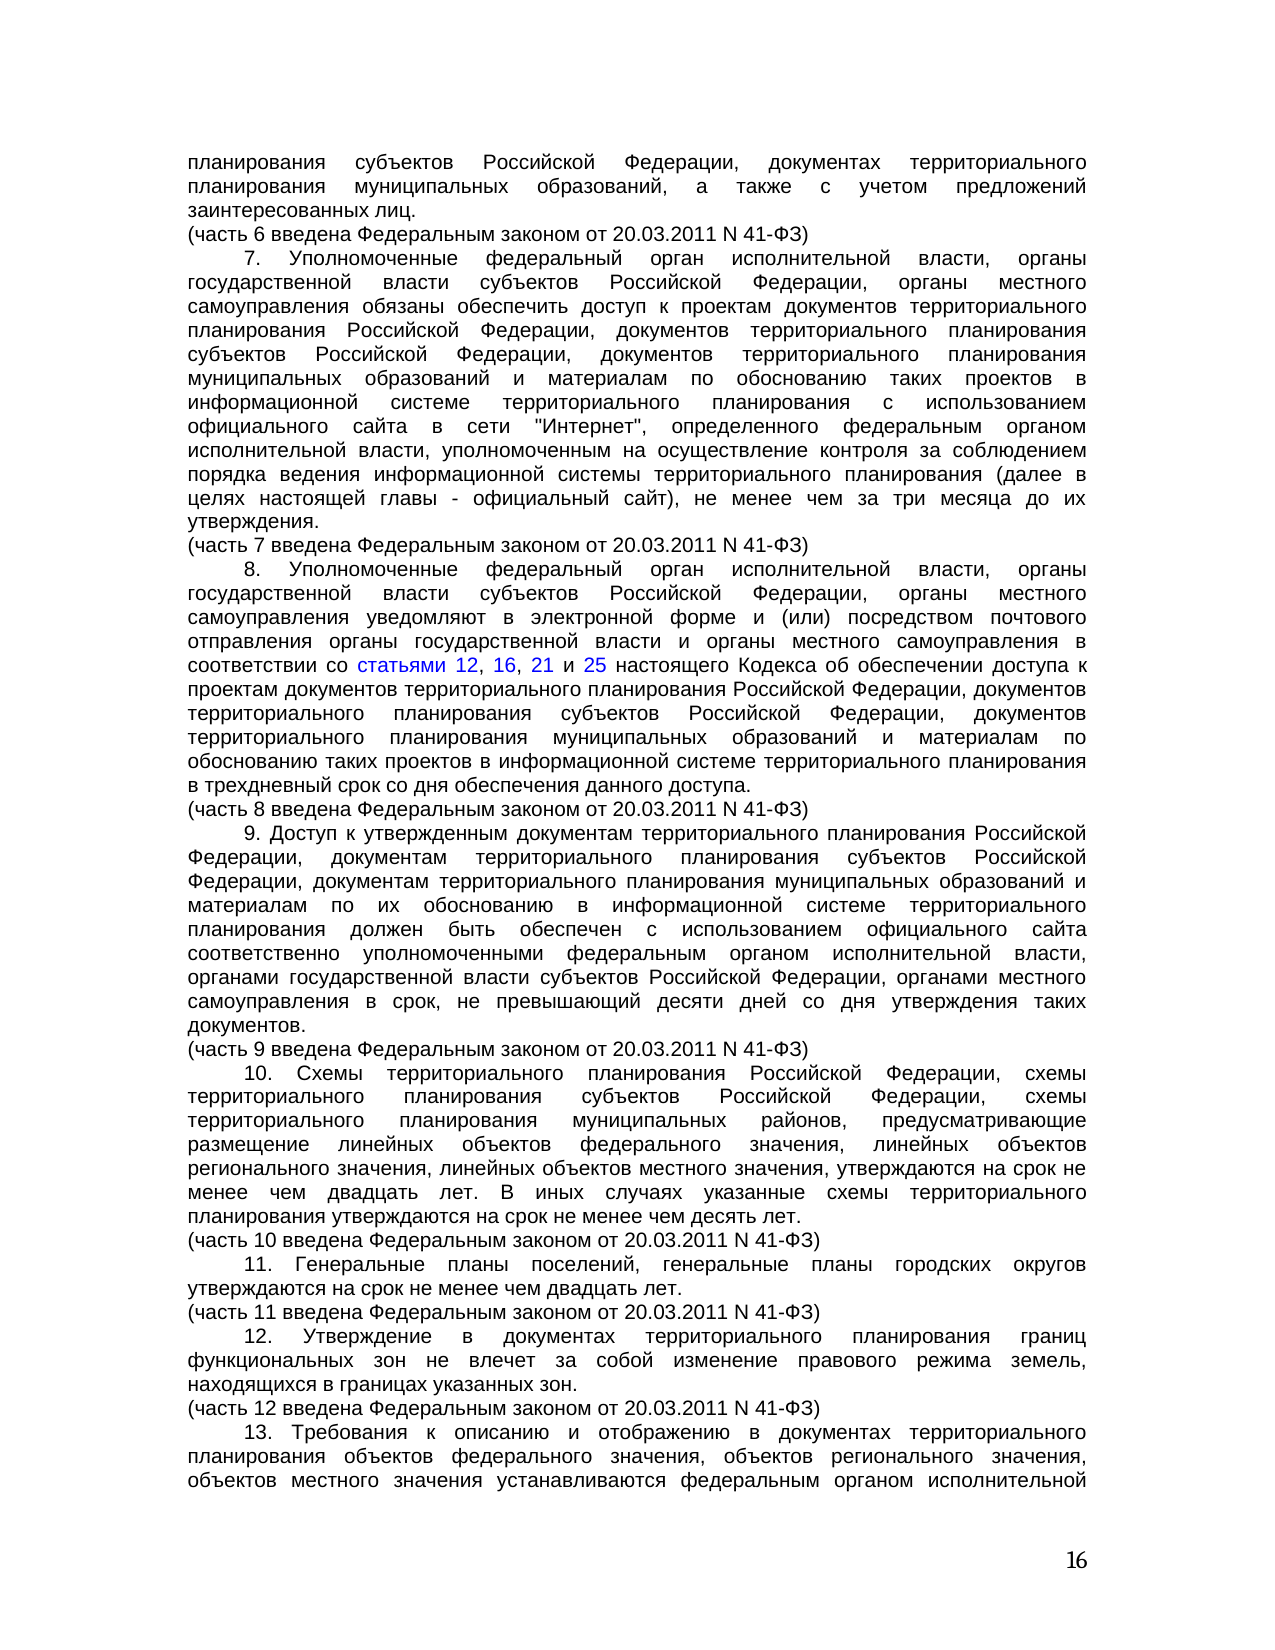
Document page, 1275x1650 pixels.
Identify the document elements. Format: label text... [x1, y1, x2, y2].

text 8. Уполномоченные федеральный орган исполнительной власти, органы государственной власти субъектов Российской Федерации, органы местного самоуправления уведомляют в электронной форме и (или) посредством почтового отправления органы государственной власти и органы местного самоуправления в соответствии со статьями 12, 16, 21 и 25 настоящего Кодекса об обеспечении доступа к проектам документов территориального планирования Российской Федерации, документов территориального планирования субъектов Российской Федерации, документов территориального планирования муниципальных образований и материалам по обоснованию таких проектов в информационной системе территориального планирования в трехдневный срок со дня обеспечения данного доступа. [187, 557, 1087, 797]
text 9. Доступ к утвержденным документам территориального планирования Российской Федерации, документам территориального планирования субъектов Российской Федерации, документам территориального планирования муниципальных образований и материалам по их обоснованию в информационной системе территориального планирования должен быть обеспечен с использованием официального сайта соответственно уполномоченными федеральным органом исполнительной власти, органами государственной власти субъектов Российской Федерации, органами местного самоуправления в срок, не превышающий десяти дней со дня утверждения таких документов. [187, 821, 1087, 1036]
text 11. Генеральные планы поселений, генеральные планы городских округов утверждаются на срок не менее чем двадцать лет. [187, 1252, 1087, 1300]
text (часть 8 введена Федеральным законом от 20.03.2011 N 41-ФЗ) [187, 797, 1087, 821]
text (часть 12 введена Федеральным законом от 20.03.2011 N 41-ФЗ) [187, 1396, 1087, 1420]
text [187, 150, 1087, 222]
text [187, 1420, 1087, 1492]
text (часть 11 введена Федеральным законом от 20.03.2011 N 41-ФЗ) [187, 1300, 1087, 1324]
text (часть 10 введена Федеральным законом от 20.03.2011 N 41-ФЗ) [187, 1228, 1087, 1252]
text (часть 6 введена Федеральным законом от 20.03.2011 N 41-ФЗ) [187, 222, 1087, 246]
text (часть 9 введена Федеральным законом от 20.03.2011 N 41-ФЗ) [187, 1036, 1087, 1060]
text (часть 7 введена Федеральным законом от 20.03.2011 N 41-ФЗ) [187, 533, 1087, 557]
text 10. Схемы территориального планирования Российской Федерации, схемы территориального планирования субъектов Российской Федерации, схемы территориального планирования муниципальных районов, предусматривающие размещение линейных объектов федерального значения, линейных объектов регионального значения, линейных объектов местного значения, утверждаются на срок не менее чем двадцать лет. В иных случаях указанные схемы территориального планирования утверждаются на срок не менее чем десять лет. [187, 1060, 1087, 1228]
text 7. Уполномоченные федеральный орган исполнительной власти, органы государственной власти субъектов Российской Федерации, органы местного самоуправления обязаны обеспечить доступ к проектам документов территориального планирования Российской Федерации, документов территориального планирования субъектов Российской Федерации, документов территориального планирования муниципальных образований и материалам по обоснованию таких проектов в информационной системе территориального планирования с использованием официального сайта в сети "Интернет", определенного федеральным органом исполнительной власти, уполномоченным на осуществление контроля за соблюдением порядка ведения информационной системы территориального планирования (далее в целях настоящей главы - официальный сайт), не менее чем за три месяца до их утверждения. [187, 246, 1087, 533]
text 12. Утверждение в документах территориального планирования границ функциональных зон не влечет за собой изменение правового режима земель, находящихся в границах указанных зон. [187, 1324, 1087, 1396]
